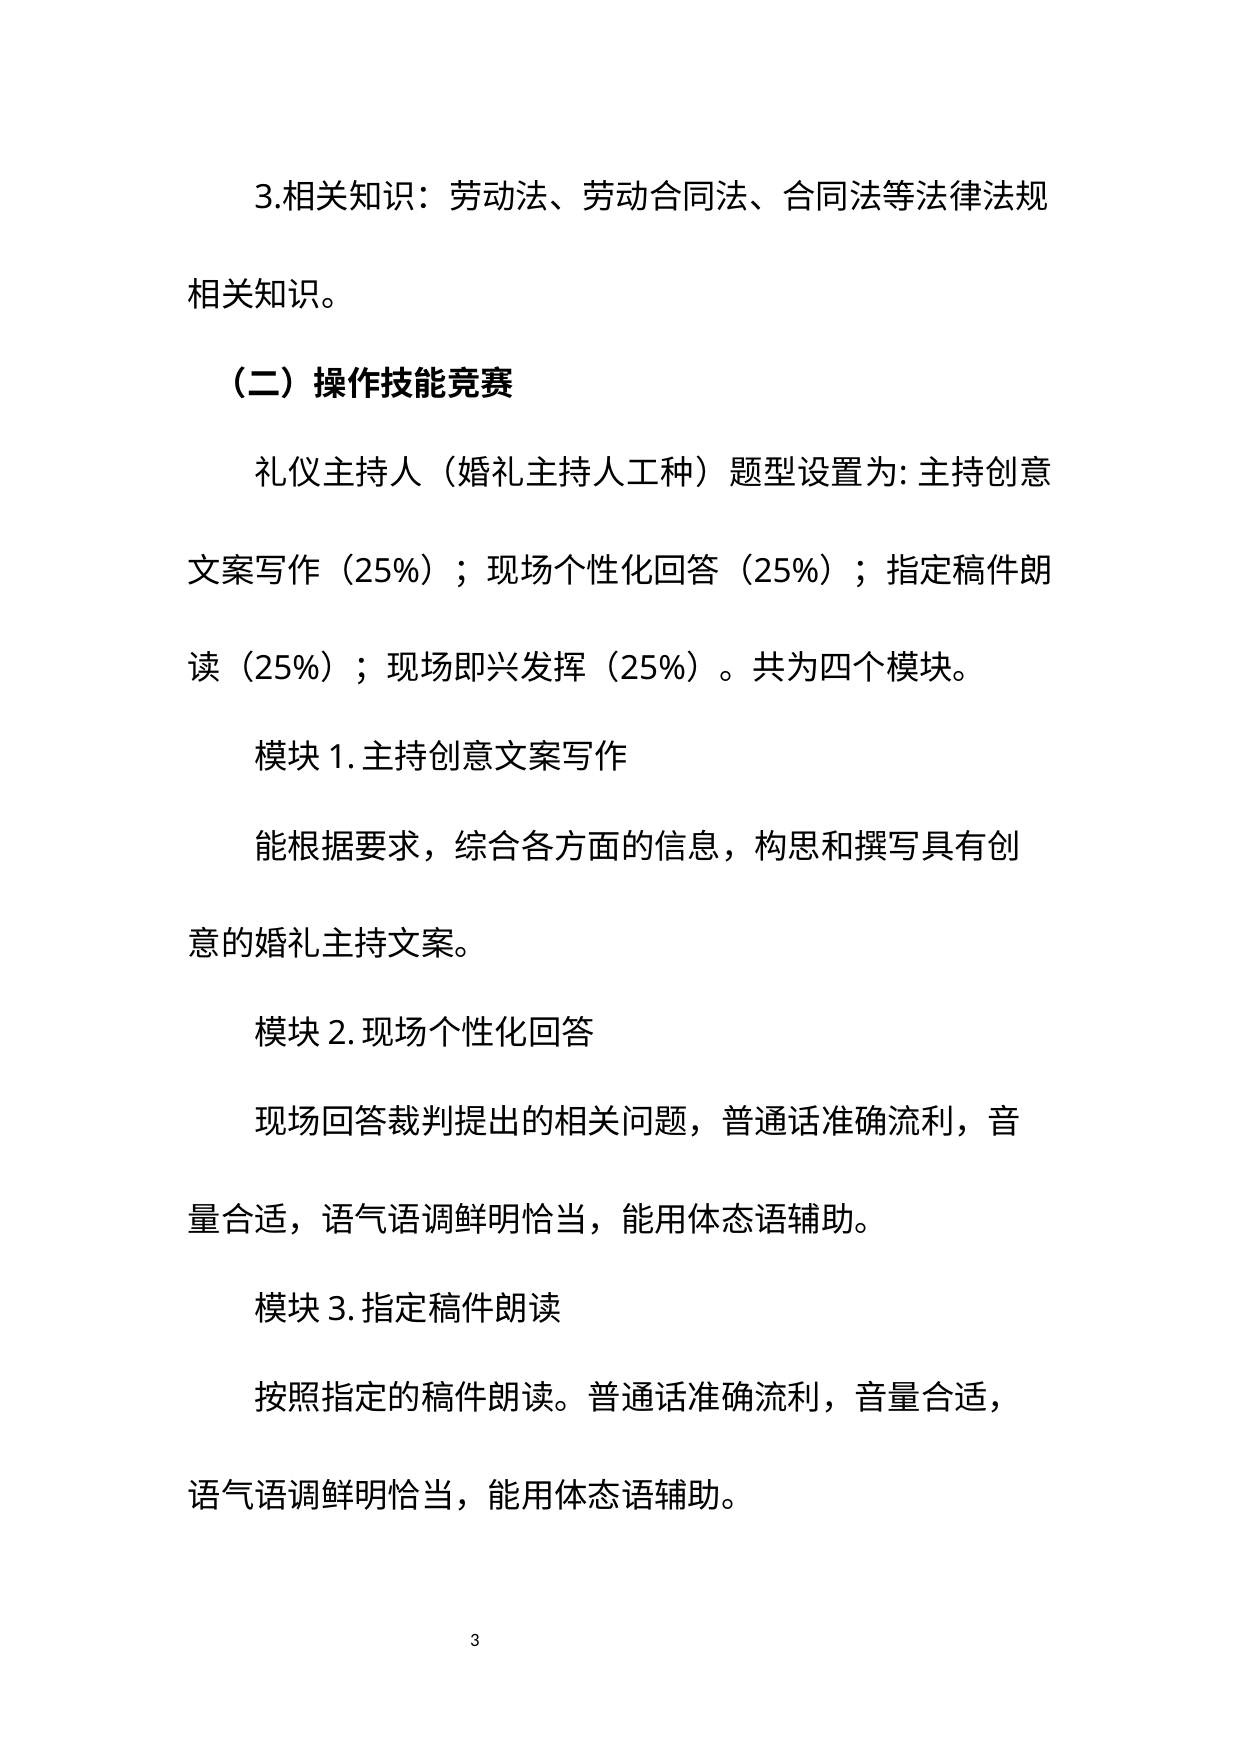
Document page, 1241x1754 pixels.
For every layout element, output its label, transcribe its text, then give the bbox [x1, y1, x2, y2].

text 模块2. 现场个性化回答 [187, 998, 1053, 1063]
text 3.相关知识：劳动法、劳动合同法、合同法等法律法规相关知识。 [187, 162, 1053, 324]
text 按照指定的稿件朗读。普通话准确流利，音量合适，语气语调鲜明恰当，能用体态语辅助。 [187, 1362, 1053, 1525]
text （二）操作技能竞赛 [187, 348, 1053, 413]
text 能根据要求，综合各方面的信息，构思和撰写具有创意的婚礼主持文案。 [187, 811, 1053, 973]
text 现场回答裁判提出的相关问题，普通话准确流利，音量合适，语气语调鲜明恰当，能用体态语辅助。 [187, 1087, 1053, 1249]
text 礼仪主持人（婚礼主持人工种）题型设置为: 主持创意文案写作（25%）；现场个性化回答（25%）；指定稿件朗读（25%）；现场即兴发挥（25%）。共为四个模块。 [187, 438, 1053, 698]
text 模块3. 指定稿件朗读 [187, 1273, 1053, 1338]
text 模块1. 主持创意文案写作 [187, 722, 1053, 787]
